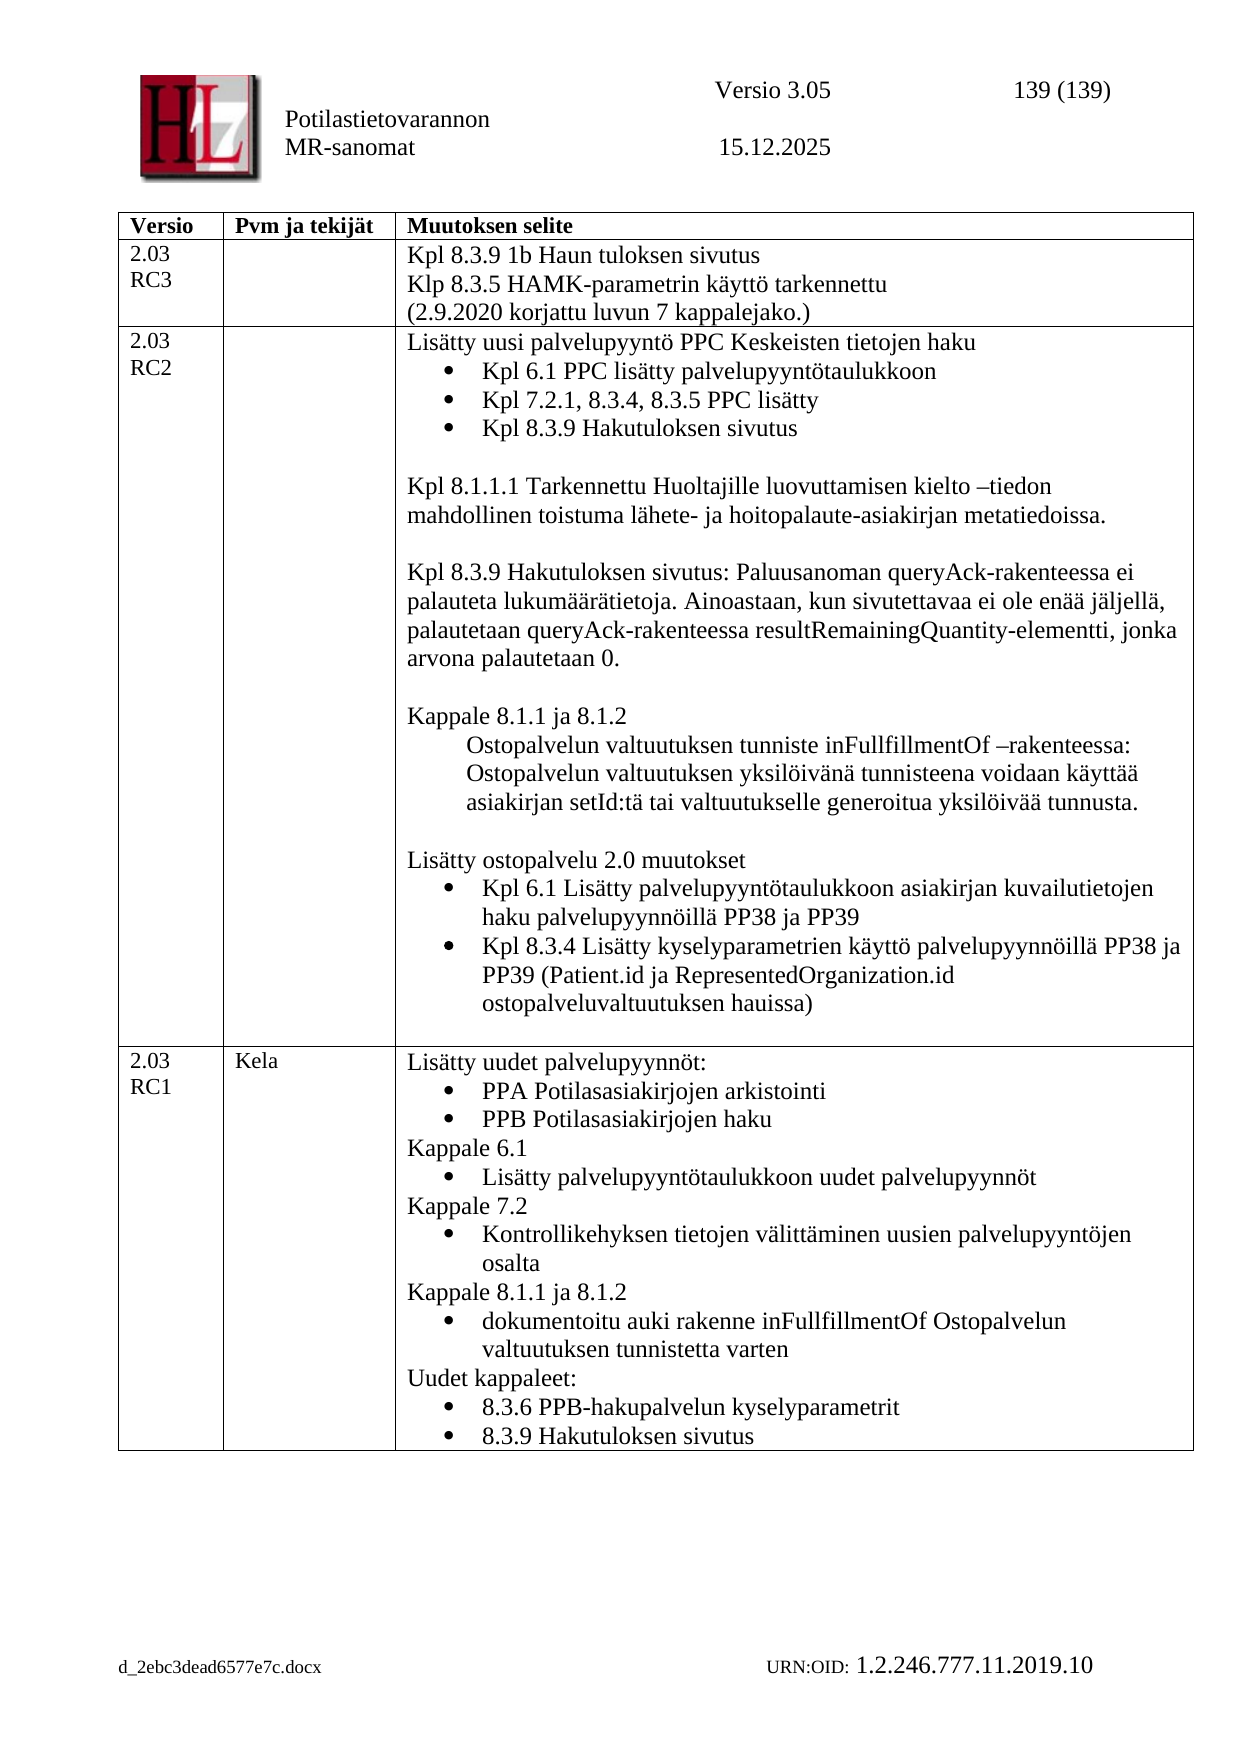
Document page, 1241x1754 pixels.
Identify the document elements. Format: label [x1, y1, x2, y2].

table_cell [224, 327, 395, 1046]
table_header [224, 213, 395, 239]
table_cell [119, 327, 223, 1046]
picture [140, 75, 263, 183]
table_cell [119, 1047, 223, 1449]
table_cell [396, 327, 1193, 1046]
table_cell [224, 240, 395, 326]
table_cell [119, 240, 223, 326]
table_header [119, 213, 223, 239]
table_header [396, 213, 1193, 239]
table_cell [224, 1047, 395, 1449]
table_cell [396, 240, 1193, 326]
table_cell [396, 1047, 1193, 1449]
